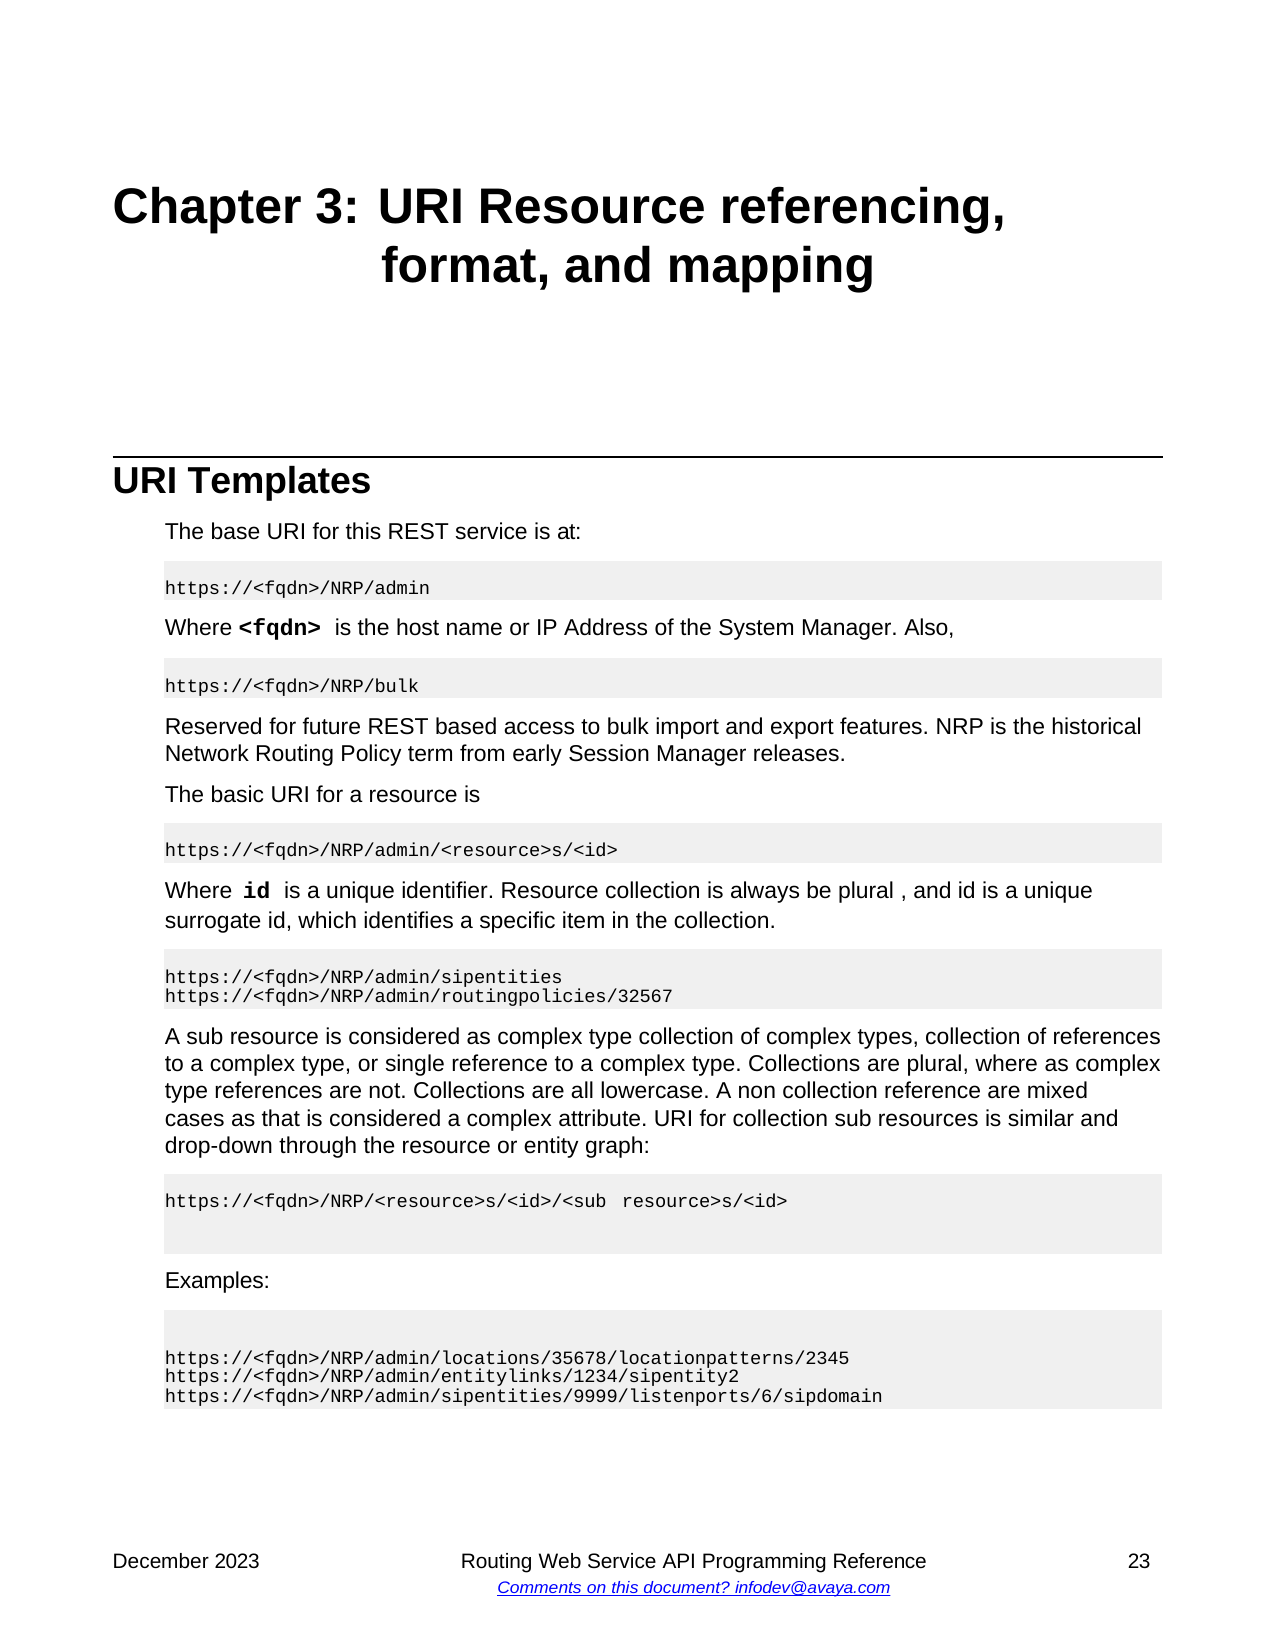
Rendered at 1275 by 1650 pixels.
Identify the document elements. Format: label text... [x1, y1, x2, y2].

text A sub resource is considered as complex type collection of complex types, collection of references to a complex type, or single reference to a complex type. Collections are plural, where as complex type references are not. Collections are all lowercase. A non collection reference are mixed [164, 960, 1161, 1104]
text The basic URI for a resource is [164, 781, 1254, 807]
subtitle Chapter 3: URI Resource referencing, format, and mapping [112, 176, 1155, 293]
text The base URI for this REST service is at: [164, 518, 1254, 544]
text Where id is a unique identifier. Resource collection is always be plural , and id is a unique surrogate id, which identifies a specific item in the collection. [164, 834, 1155, 933]
text Where <fqdn> is the host name or IP Address of the System Manager. Also, [164, 572, 1254, 642]
text Reserved for future REST based access to bulk import and export features. NRP is the historical Network Routing Policy term from early Session Manager releases. [164, 669, 1155, 766]
text cases as that is considered a complex attribute. URI for collection sub resources is similar and drop-down through the resource or entity graph: [164, 1105, 1119, 1158]
text Examples: [164, 1185, 1254, 1294]
subtitle URI Templates [112, 459, 1254, 502]
